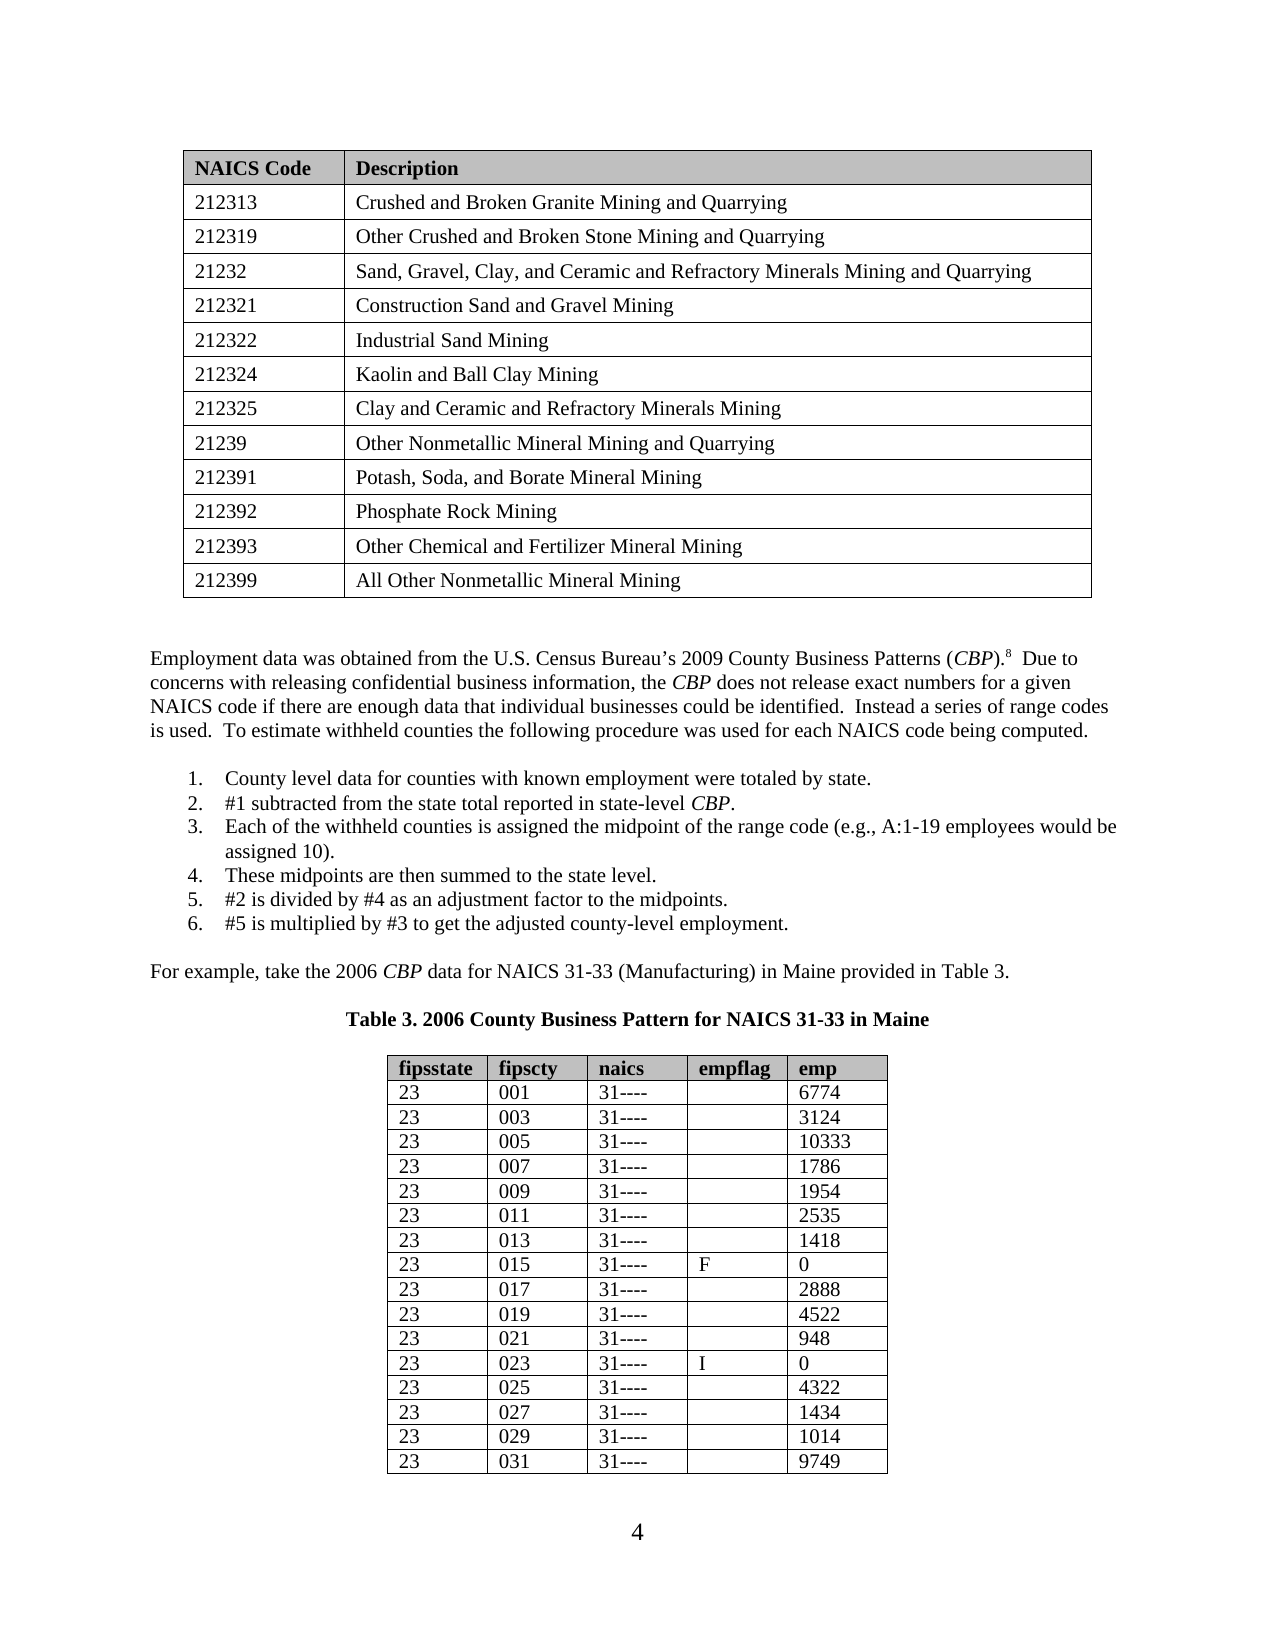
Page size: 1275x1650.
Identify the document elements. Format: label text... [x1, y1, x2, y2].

table_cell 31---- [588, 1376, 687, 1399]
table_cell [688, 1204, 787, 1227]
table_cell 013 [488, 1228, 587, 1252]
table_cell 212393 [184, 529, 344, 562]
table_cell [688, 1327, 787, 1350]
table_cell 31---- [588, 1228, 687, 1252]
table_cell Other Nonmetallic Mineral Mining and Quarrying [345, 426, 1091, 459]
table_cell 23 [388, 1400, 487, 1424]
table_cell 003 [488, 1105, 587, 1129]
table_cell 9749 [788, 1450, 887, 1473]
table_cell 23 [388, 1425, 487, 1448]
table_cell 021 [488, 1327, 587, 1350]
table_cell 948 [788, 1327, 887, 1350]
table_cell 23 [388, 1130, 487, 1153]
table_cell 31---- [588, 1450, 687, 1473]
table_cell Potash, Soda, and Borate Mineral Mining [345, 460, 1091, 494]
table_cell Sand, Gravel, Clay, and Ceramic and Refractory Minerals Mining and Quarrying [345, 254, 1091, 287]
table_cell 31---- [588, 1253, 687, 1276]
table_cell 0 [788, 1351, 887, 1375]
table_cell 2888 [788, 1278, 887, 1301]
table_cell 31---- [588, 1081, 687, 1104]
table_cell 23 [388, 1105, 487, 1129]
table_header emp [788, 1056, 887, 1080]
table_cell Phosphate Rock Mining [345, 495, 1091, 528]
table_cell 007 [488, 1155, 587, 1178]
table_cell [688, 1425, 787, 1448]
table_cell 21239 [184, 426, 344, 459]
table_cell [688, 1179, 787, 1203]
table_cell 023 [488, 1351, 587, 1375]
table_cell 212392 [184, 495, 344, 528]
table_cell Other Crushed and Broken Stone Mining and Quarrying [345, 220, 1091, 253]
table_cell 1418 [788, 1228, 887, 1252]
table_cell Kaolin and Ball Clay Mining [345, 357, 1091, 391]
list #1 subtracted from the state total reported in state-level CBP. [187, 790, 1125, 814]
table_cell 21232 [184, 254, 344, 287]
table_cell 23 [388, 1081, 487, 1104]
table_cell 23 [388, 1327, 487, 1350]
table_cell All Other Nonmetallic Mineral Mining [345, 564, 1091, 597]
table_cell 23 [388, 1253, 487, 1276]
list #2 is divided by #4 as an adjustment factor to the midpoints. [187, 887, 1125, 911]
table_header naics [588, 1056, 687, 1080]
table_cell [688, 1450, 787, 1473]
table_cell Clay and Ceramic and Refractory Minerals Mining [345, 392, 1091, 425]
table_cell 005 [488, 1130, 587, 1153]
table_cell 212313 [184, 185, 344, 219]
table_cell [688, 1155, 787, 1178]
table_cell [688, 1130, 787, 1153]
table_cell 10333 [788, 1130, 887, 1153]
table_cell [688, 1081, 787, 1104]
table_cell 0 [788, 1253, 887, 1276]
table_cell 31---- [588, 1327, 687, 1350]
table_cell 212399 [184, 564, 344, 597]
table_cell 31---- [588, 1130, 687, 1153]
table_cell 027 [488, 1400, 587, 1424]
table_cell 31---- [588, 1302, 687, 1326]
table_cell Crushed and Broken Granite Mining and Quarrying [345, 185, 1091, 219]
table_cell 1014 [788, 1425, 887, 1448]
table_cell 1954 [788, 1179, 887, 1203]
table_cell [688, 1278, 787, 1301]
text Employment data was obtained from the U.S. Census Bureau’s 2009 County Business Patterns (CBP).8 Due to concerns with releasing confidential business information, the CBP does not release exact numbers for a given NAICS code if there are enough data that individual businesses could be identified. Instead a series of range codes is used. To estimate withheld counties the following procedure was used for each NAICS code being computed. [150, 646, 1125, 742]
table_cell 31---- [588, 1278, 687, 1301]
text For example, take the 2006 CBP data for NAICS 31-33 (Manufacturing) in Maine provided in Table 3. [150, 959, 1125, 983]
table_header NAICS Code [184, 151, 344, 184]
table_cell Construction Sand and Gravel Mining [345, 289, 1091, 322]
table_cell 23 [388, 1278, 487, 1301]
table_cell 31---- [588, 1179, 687, 1203]
list County level data for counties with known employment were totaled by state. [187, 766, 1125, 790]
table_cell 212322 [184, 323, 344, 356]
table_cell [688, 1376, 787, 1399]
table_cell [688, 1105, 787, 1129]
table_cell 4522 [788, 1302, 887, 1326]
table_cell 3124 [788, 1105, 887, 1129]
table_cell 23 [388, 1376, 487, 1399]
table_cell Industrial Sand Mining [345, 323, 1091, 356]
table_cell 029 [488, 1425, 587, 1448]
table_cell 23 [388, 1155, 487, 1178]
table_cell 1434 [788, 1400, 887, 1424]
table_cell 031 [488, 1450, 587, 1473]
table_cell 23 [388, 1302, 487, 1326]
table_cell 23 [388, 1450, 487, 1473]
table_cell 015 [488, 1253, 587, 1276]
table_cell 001 [488, 1081, 587, 1104]
table_cell 1786 [788, 1155, 887, 1178]
table_cell I [688, 1351, 787, 1375]
table_cell 212321 [184, 289, 344, 322]
table_header fipscty [488, 1056, 587, 1080]
table_header fipsstate [388, 1056, 487, 1080]
table_cell 011 [488, 1204, 587, 1227]
list Each of the withheld counties is assigned the midpoint of the range code (e.g., A:1-19 employees would be assigned 10). [187, 814, 1125, 863]
table_header Description [345, 151, 1091, 184]
table_cell 009 [488, 1179, 587, 1203]
table_cell 2535 [788, 1204, 887, 1227]
table_cell [688, 1302, 787, 1326]
table_cell 31---- [588, 1105, 687, 1129]
table_cell 212325 [184, 392, 344, 425]
list #5 is multiplied by #3 to get the adjusted county-level employment. [187, 911, 1125, 935]
table_cell [688, 1400, 787, 1424]
table_cell F [688, 1253, 787, 1276]
table_cell 31---- [588, 1425, 687, 1448]
table_cell 6774 [788, 1081, 887, 1104]
table_header empflag [688, 1056, 787, 1080]
table_cell [688, 1228, 787, 1252]
table_cell 23 [388, 1179, 487, 1203]
table_cell Other Chemical and Fertilizer Mineral Mining [345, 529, 1091, 562]
table_cell 31---- [588, 1155, 687, 1178]
table_cell 31---- [588, 1400, 687, 1424]
table_cell 23 [388, 1351, 487, 1375]
table_cell 212391 [184, 460, 344, 494]
table_cell 4322 [788, 1376, 887, 1399]
table_cell 23 [388, 1204, 487, 1227]
table_cell 23 [388, 1228, 487, 1252]
table_cell 31---- [588, 1204, 687, 1227]
table_cell 017 [488, 1278, 587, 1301]
table_cell 212319 [184, 220, 344, 253]
table_cell 31---- [588, 1351, 687, 1375]
table_cell 025 [488, 1376, 587, 1399]
table_cell 019 [488, 1302, 587, 1326]
text Table 3. 2006 County Business Pattern for NAICS 31-33 in Maine [150, 1007, 1125, 1031]
list These midpoints are then summed to the state level. [187, 863, 1125, 887]
table_cell 212324 [184, 357, 344, 391]
